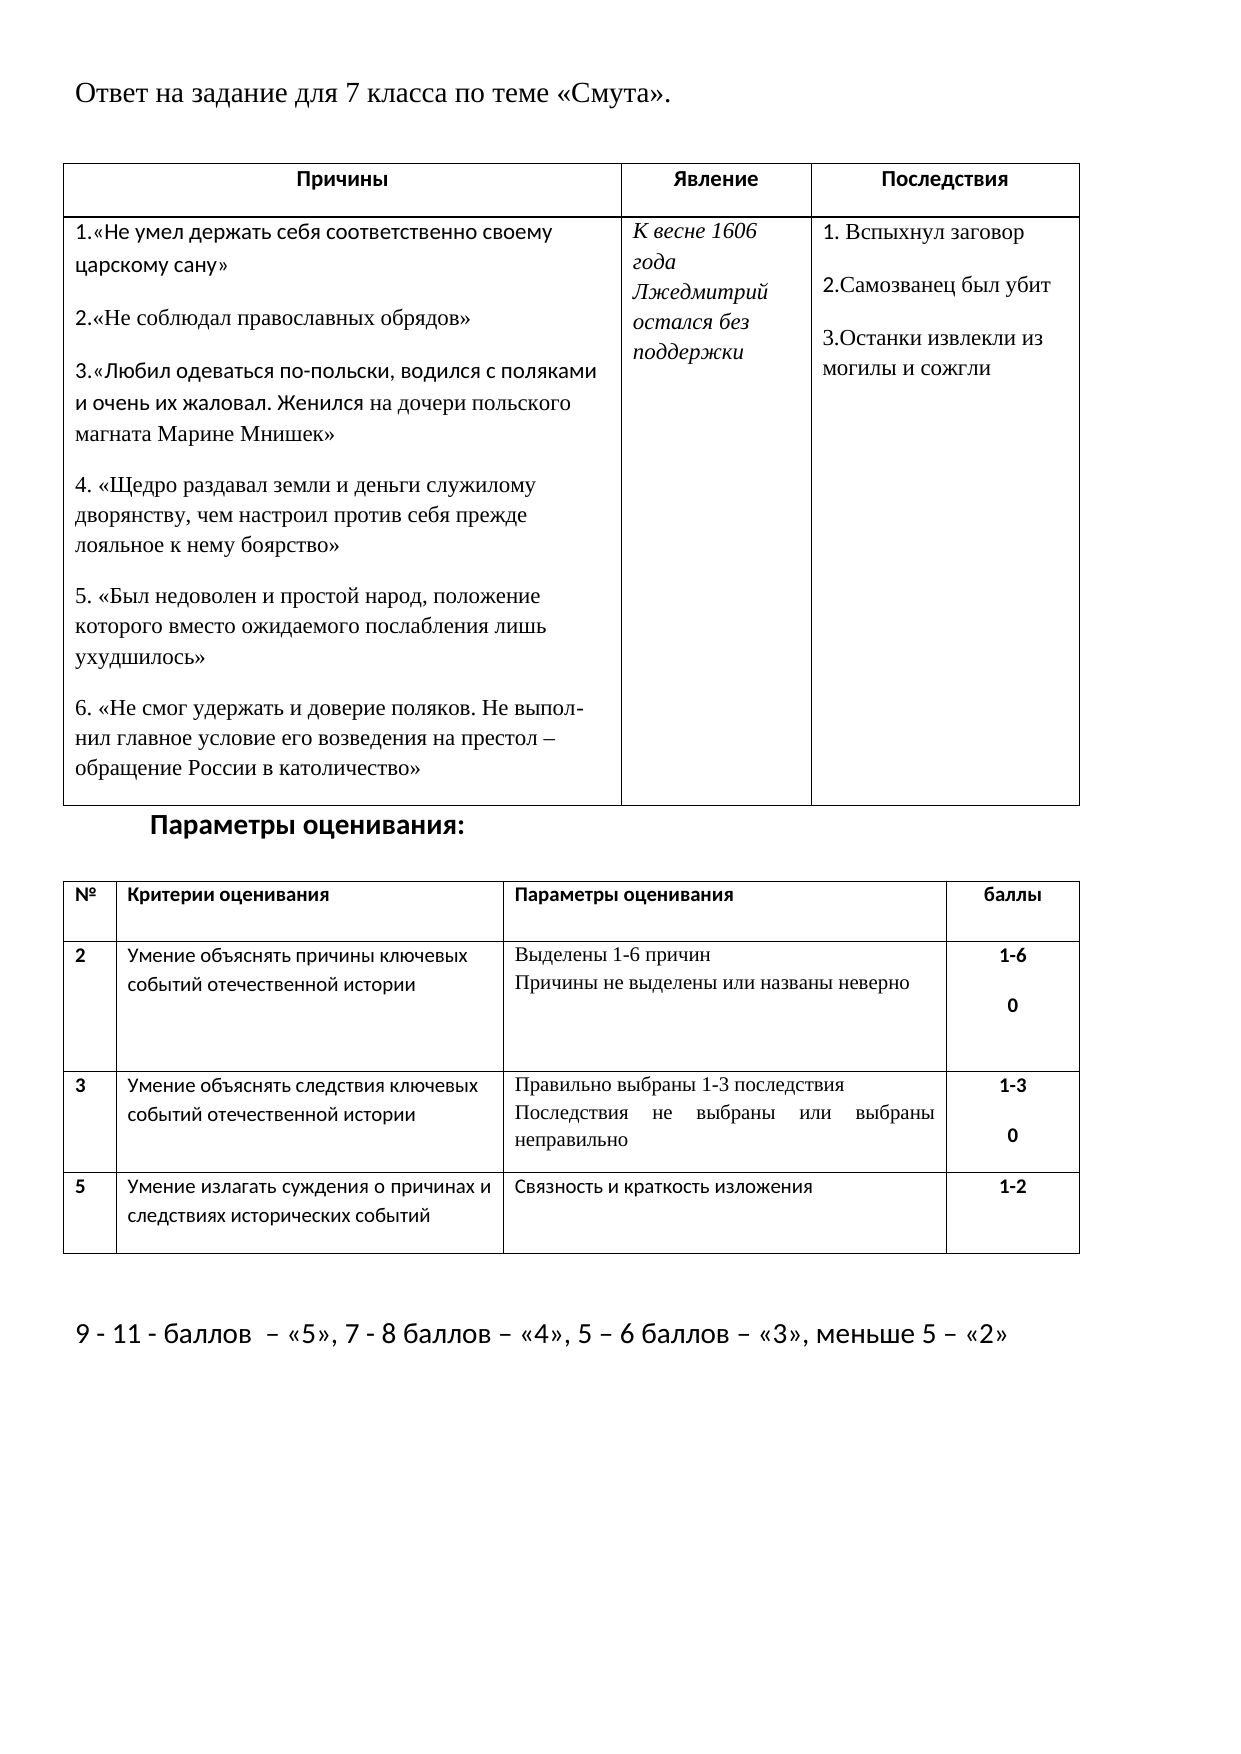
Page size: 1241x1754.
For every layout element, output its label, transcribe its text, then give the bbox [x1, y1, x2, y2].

table_cell 2 [64, 942, 116, 1071]
table_cell 1. Вспыхнул заговор 2.Самозванец был убит 3.Останки извлекли из могилы и сожгли [812, 218, 1079, 805]
table_header Критерии оценивания [117, 882, 503, 941]
text 9 - 11 - баллов – «5», 7 - 8 баллов – «4», 5 – 6 баллов – «3», меньше 5 – «2» [75, 1315, 1165, 1351]
table_header Причины [64, 164, 621, 216]
table_cell Связность и краткость изложения [504, 1173, 946, 1252]
text Ответ на задание для 7 класса по теме «Смута». [75, 75, 1165, 108]
table_cell К весне 1606 года Лжедмитрий остался без поддержки [622, 218, 811, 805]
table_cell 5 [64, 1173, 116, 1252]
table_header Явление [622, 164, 811, 216]
table_header Последствия [812, 164, 1079, 216]
table_header № [64, 882, 116, 941]
table_cell 1-2 [947, 1173, 1079, 1252]
table_cell Правильно выбраны 1-3 последствия Последствия не выбраны или выбраны неправильно [504, 1072, 946, 1172]
table_cell Умение объяснять следствия ключевых событий отечественной истории [117, 1072, 503, 1172]
table_header баллы [947, 882, 1079, 941]
table_cell 1-3 0 [947, 1072, 1079, 1172]
table_cell Умение излагать суждения о причинах и следствиях исторических событий [117, 1173, 503, 1252]
table_cell Выделены 1-6 причин Причины не выделены или названы неверно [504, 942, 946, 1071]
table_cell 3 [64, 1072, 116, 1172]
table_cell Умение объяснять причины ключевых событий отечественной истории [117, 942, 503, 1071]
table_header Параметры оценивания [504, 882, 946, 941]
table_cell 1.«Не умел держать себя соответственно своему царскому сану» 2.«Не соблюдал православных обрядов» 3.«Любил одеваться по-польски, водился с поляками и очень их жаловал. Женился на дочери польского магната Марине Мнишек» 4. «Щедро раздавал земли и деньги служилому дворянству, чем настроил против себя прежде лояльное к нему боярство» 5. «Был недоволен и простой народ, положение которого вместо ожидаемого послабления лишь ухудшилось» 6. «Не смог удержать и доверие поляков. Не выполнил главное условие его возведения на престол – обращение России в католичество» [64, 218, 621, 805]
text Параметры оценивания: [75, 806, 1165, 842]
table_cell 1-6 0 [947, 942, 1079, 1071]
